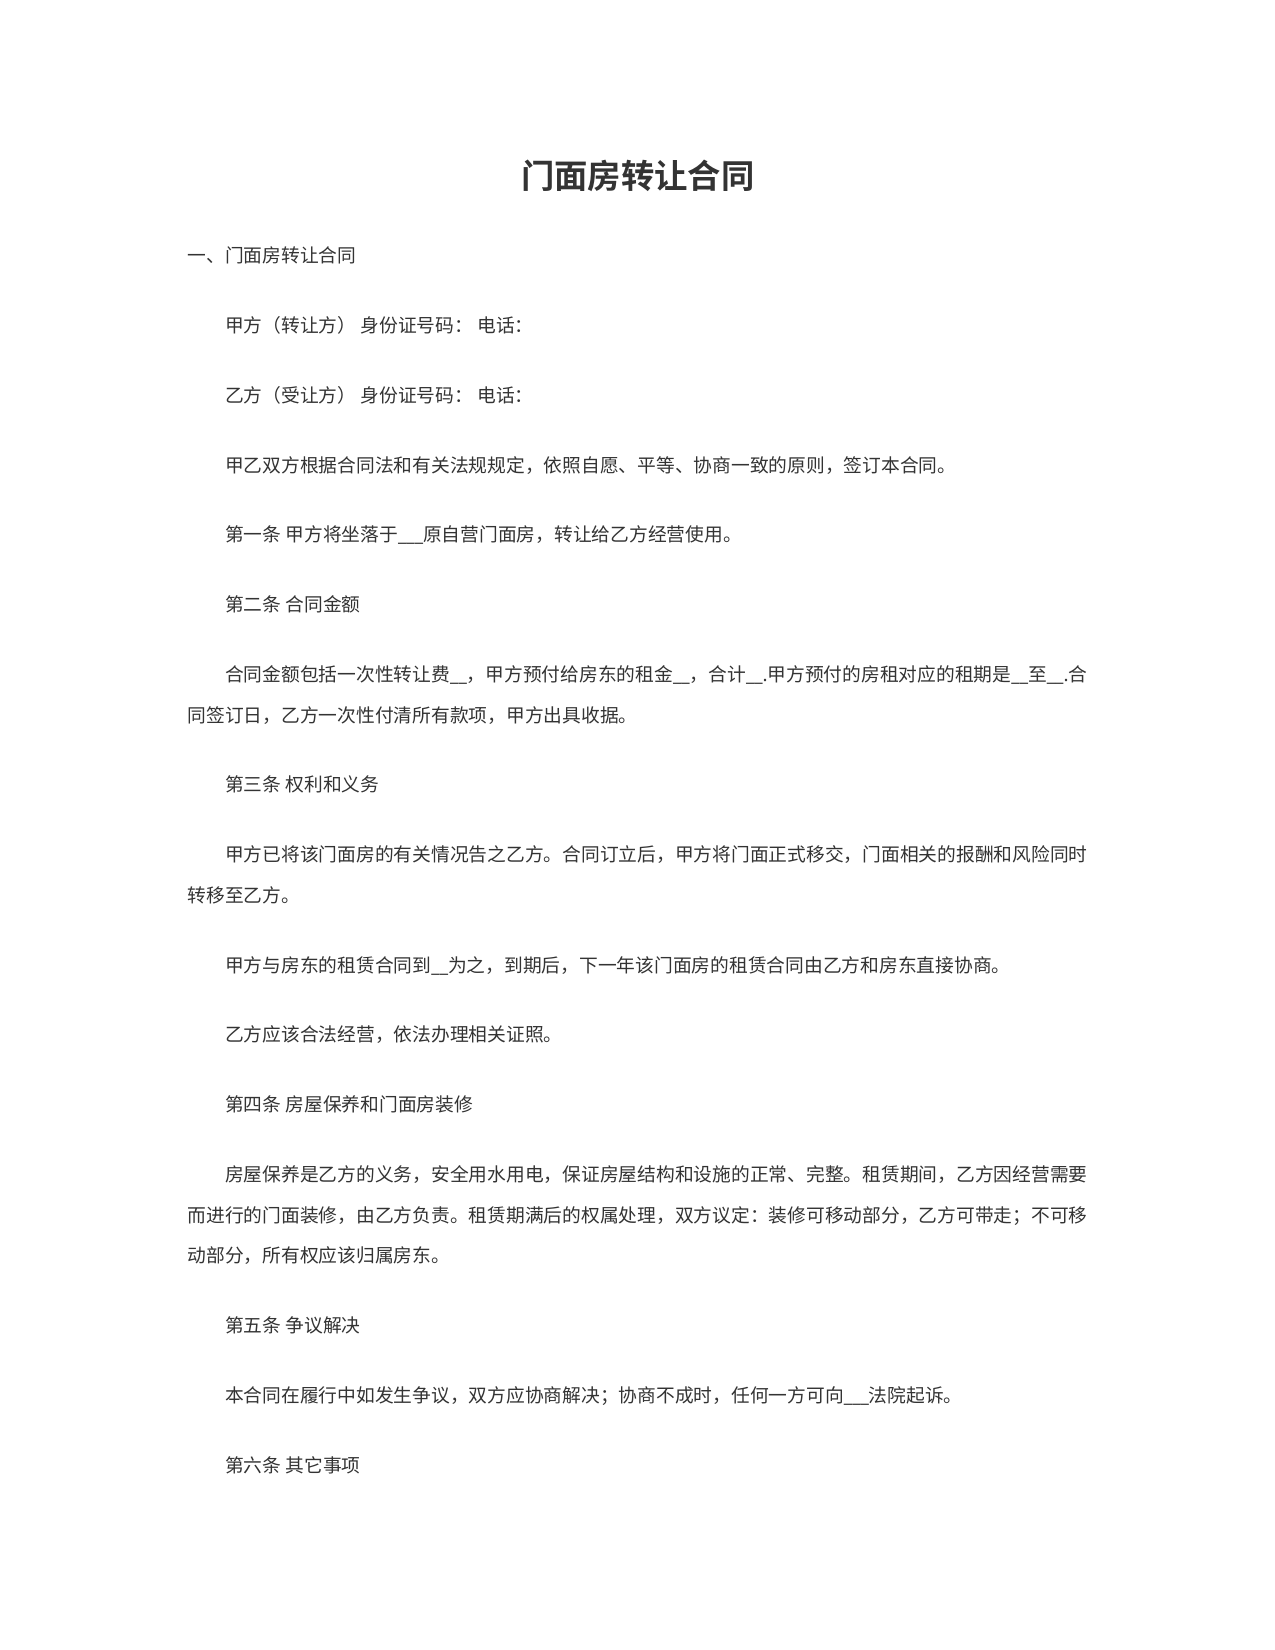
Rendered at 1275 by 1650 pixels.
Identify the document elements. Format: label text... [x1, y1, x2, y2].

text 第二条 合同金额 [187, 576, 1087, 617]
text 门面房转让合同 [187, 150, 1087, 198]
text 甲乙双方根据合同法和有关法规规定，依照自愿、平等、协商一致的原则，签订本合同。 [187, 437, 1087, 477]
text 第三条 权利和义务 [187, 757, 1087, 797]
text 乙方（受让方） 身份证号码： 电话： [187, 367, 1087, 408]
text 一、门面房转让合同 [187, 227, 1087, 268]
text 本合同在履行中如发生争议，双方应协商解决；协商不成时，任何一方可向___法院起诉。 [187, 1367, 1087, 1408]
text 乙方应该合法经营，依法办理相关证照。 [187, 1007, 1087, 1047]
text 第五条 争议解决 [187, 1297, 1087, 1338]
text 甲方与房东的租赁合同到__为之，到期后，下一年该门面房的租赁合同由乙方和房东直接协商。 [187, 937, 1087, 977]
text 甲方已将该门面房的有关情况告之乙方。合同订立后，甲方将门面正式移交，门面相关的报酬和风险同时转移至乙方。 [187, 826, 1087, 908]
text 房屋保养是乙方的义务，安全用水用电，保证房屋结构和设施的正常、完整。租赁期间，乙方因经营需要而进行的门面装修，由乙方负责。租赁期满后的权属处理，双方议定：装修可移动部分，乙方可带走；不可移动部分，所有权应该归属房东。 [187, 1146, 1087, 1268]
text 合同金额包括一次性转让费__，甲方预付给房东的租金__，合计__.甲方预付的房租对应的租期是__至__.合同签订日，乙方一次性付清所有款项，甲方出具收据。 [187, 646, 1087, 727]
text 第六条 其它事项 [187, 1437, 1087, 1477]
text 甲方（转让方） 身份证号码： 电话： [187, 297, 1087, 338]
text 第四条 房屋保养和门面房装修 [187, 1076, 1087, 1117]
text 第一条 甲方将坐落于___原自营门面房，转让给乙方经营使用。 [187, 507, 1087, 547]
